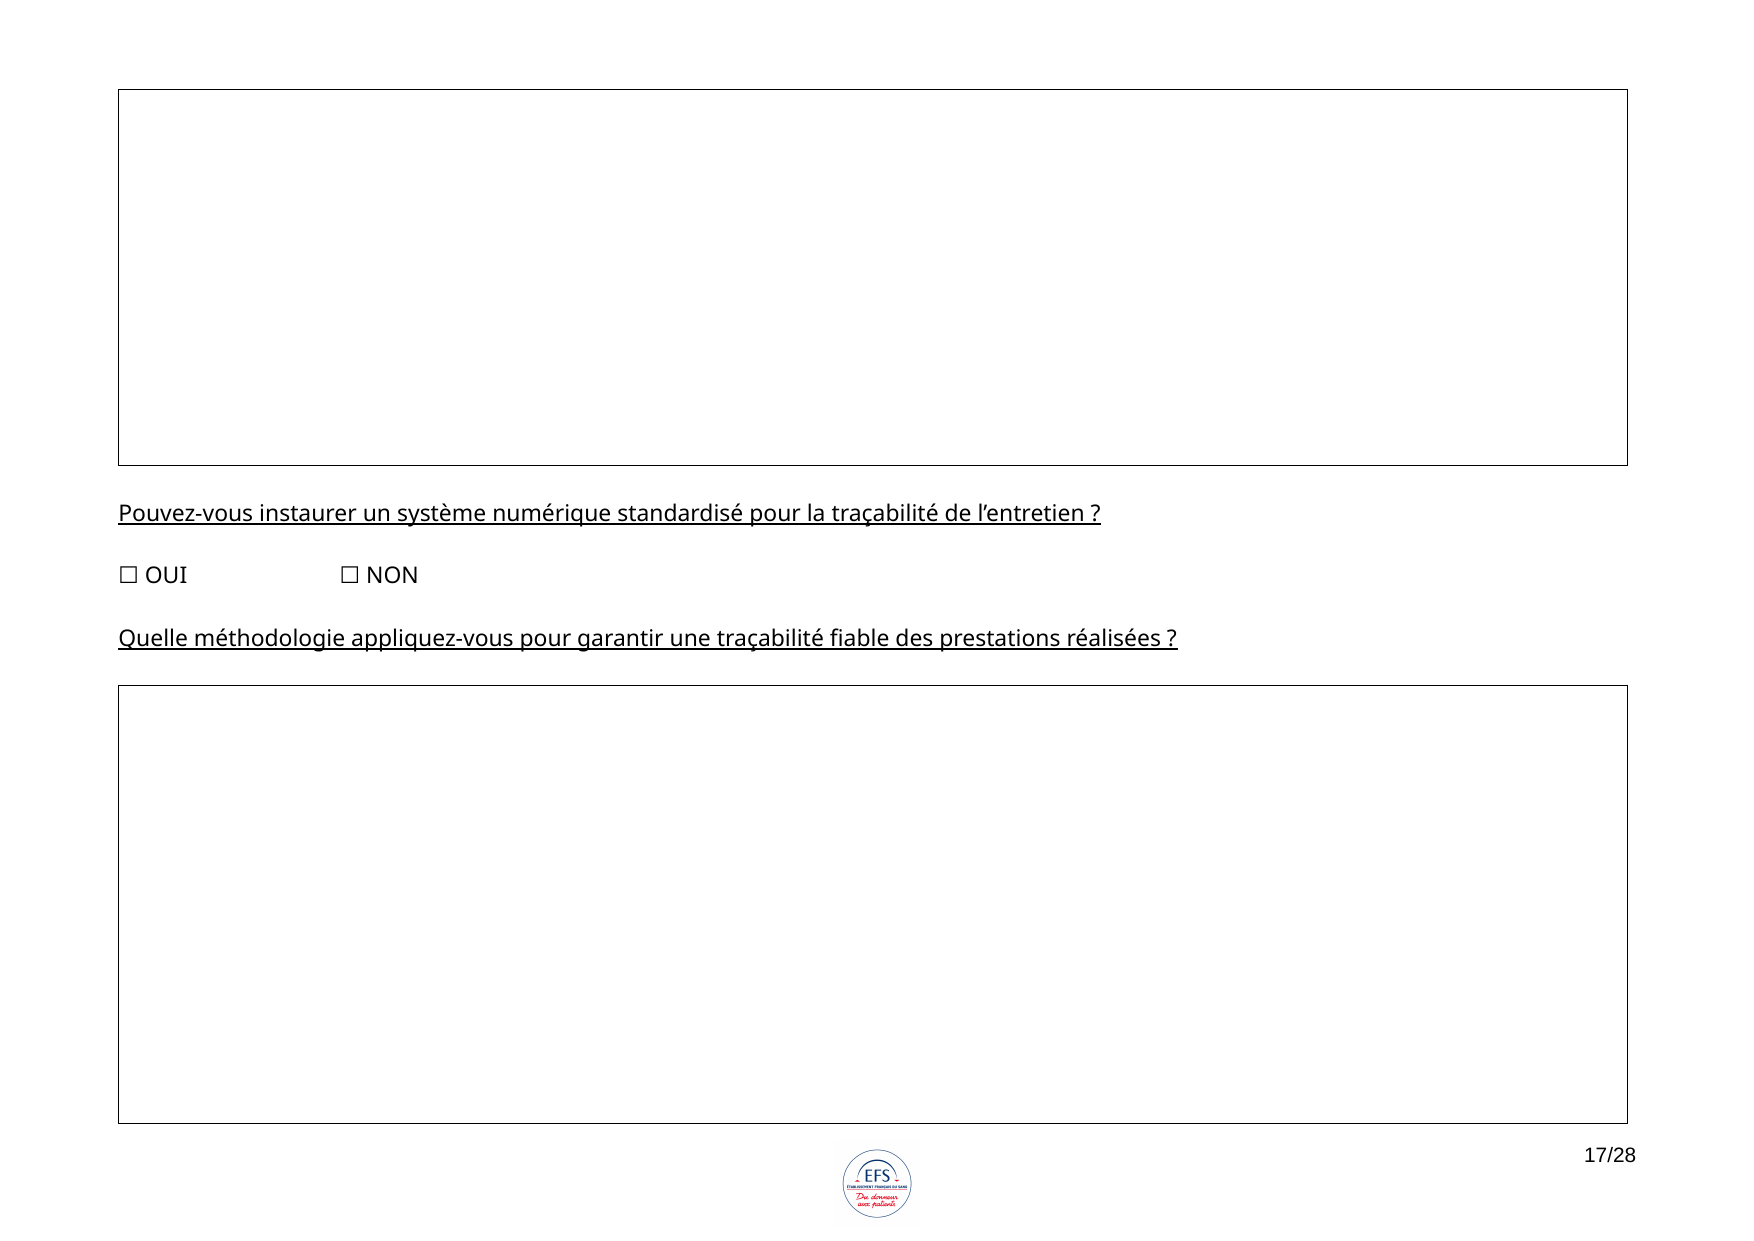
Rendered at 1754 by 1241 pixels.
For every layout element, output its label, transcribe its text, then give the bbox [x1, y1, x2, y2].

text OUI NON [118, 559, 1636, 591]
table_header [119, 90, 1627, 465]
text Pouvez-vous instaurer un système numérique standardisé pour la traçabilité de l’entretien ? [118, 497, 1636, 528]
picture [833, 1140, 921, 1227]
table_header [119, 686, 1627, 1123]
text Quelle méthodologie appliquez-vous pour garantir une traçabilité fiable des prestations réalisées ? [118, 622, 1636, 653]
